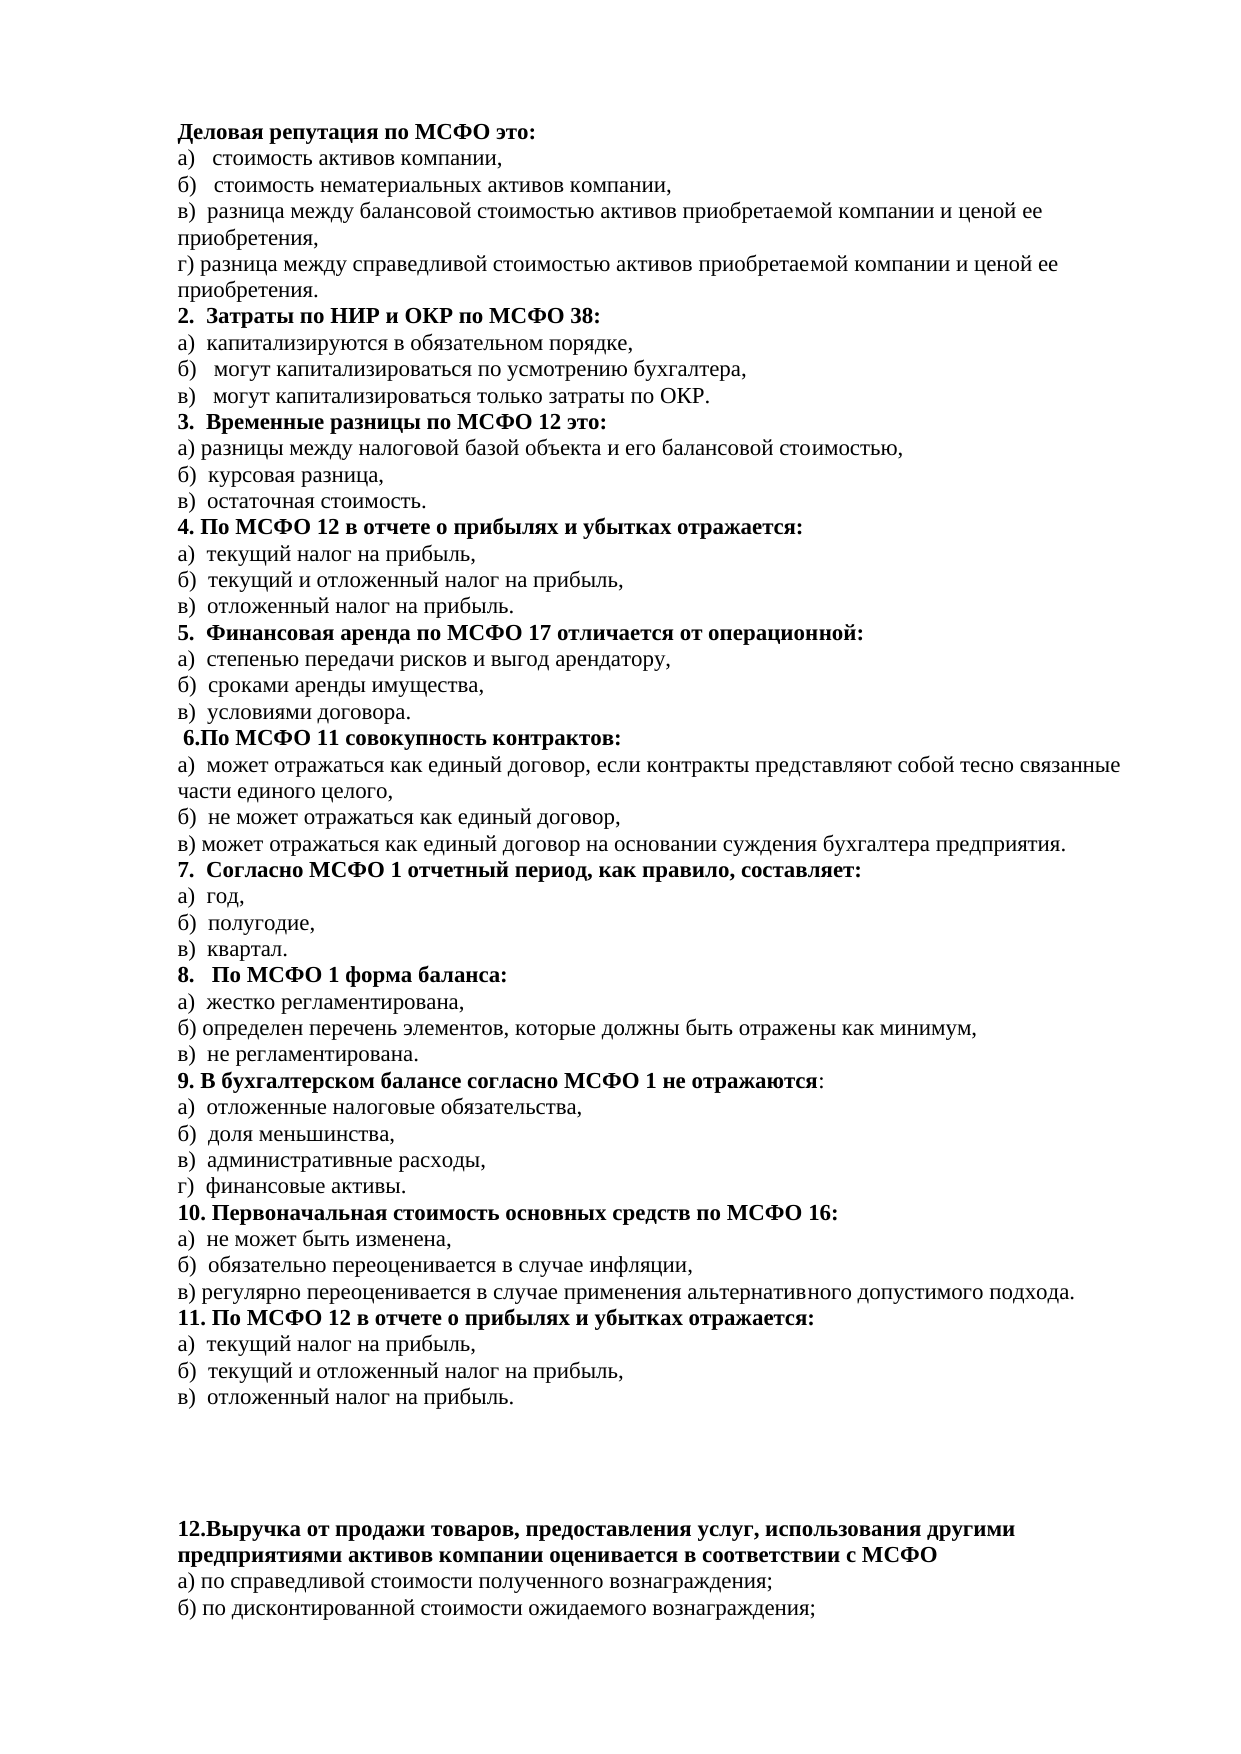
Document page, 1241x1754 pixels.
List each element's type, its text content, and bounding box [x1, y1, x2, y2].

text г) разница между справедливой стоимостью активов приобретаемой компании и ценой ее приобретения. [177, 250, 1152, 303]
text б) не может отражаться как единый договор, [177, 803, 1152, 830]
text 10. Первоначальная стоимость основных средств по МСФО 16: [177, 1199, 1152, 1225]
text а) стоимость активов компании, [177, 144, 1152, 171]
text а) может отражаться как единый договор, если контракты представляют собой тесно связанные части единого целого, [177, 751, 1152, 803]
text б) сроками аренды имущества, [177, 672, 1152, 698]
text а) степенью передачи рисков и выгод арендатору, [177, 645, 1152, 672]
text в) отложенный налог на прибыль. [177, 1383, 1152, 1409]
text 2. Затраты по НИР и ОКР по МСФО 38: [177, 303, 1152, 329]
text 6.По МСФО 11 совокупность контрактов: [177, 724, 1152, 751]
text б) текущий и отложенный налог на прибыль, [177, 1357, 1152, 1383]
text 9. В бухгалтерском балансе согласно МСФО 1 не отражаются: [177, 1067, 1152, 1093]
text 11. По МСФО 12 в отчете о прибылях и убытках отражается: [177, 1304, 1152, 1330]
text 4. По МСФО 12 в отчете о прибылях и убытках отражается: [177, 513, 1152, 540]
text б) доля меньшинства, [177, 1119, 1152, 1146]
text а) не может быть изменена, [177, 1225, 1152, 1251]
text в) разница между балансовой стоимостью активов приобретаемой компании и ценой ее приобретения, [177, 197, 1152, 250]
text г) финансовые активы. [177, 1172, 1152, 1199]
text а) год, [177, 882, 1152, 909]
text в) регулярно переоценивается в случае применения альтернативного допустимого подхода. [177, 1278, 1152, 1304]
text а) отложенные налоговые обязательства, [177, 1093, 1152, 1119]
text 8. По МСФО 1 форма баланса: [177, 961, 1152, 988]
text б) текущий и отложенный налог на прибыль, [177, 566, 1152, 592]
text 5. Финансовая аренда по МСФО 17 отличается от операционной: [177, 619, 1152, 645]
text а) капитализируются в обязательном порядке, [177, 329, 1152, 355]
text б) обязательно переоценивается в случае инфляции, [177, 1251, 1152, 1278]
text б) по дисконтированной стоимости ожидаемого вознаграждения; [177, 1594, 1152, 1620]
text б) могут капитализироваться по усмотрению бухгалтера, [177, 355, 1152, 382]
text а) текущий налог на прибыль, [177, 1330, 1152, 1357]
text а) текущий налог на прибыль, [177, 540, 1152, 566]
text б) полугодие, [177, 909, 1152, 935]
text б) стоимость нематериальных активов компании, [177, 171, 1152, 197]
text в) административные расходы, [177, 1146, 1152, 1172]
text в) может отражаться как единый договор на основании суждения бухгалтера предприятия. [177, 830, 1152, 856]
text 3. Временные разницы по МСФО 12 это: [177, 408, 1152, 434]
text в) остаточная стоимость. [177, 487, 1152, 513]
text 12.Выручка от продажи товаров, предоставления услуг, использования другими предприятиями активов компании оценивается в соответствии с МСФО [177, 1515, 1152, 1568]
text Деловая репутация по МСФО это: [177, 118, 1152, 144]
text в) условиями договора. [177, 698, 1152, 724]
text а) жестко регламентирована, [177, 988, 1152, 1014]
text а) разницы между налоговой базой объекта и его балансовой стоимостью, [177, 434, 1152, 461]
text 7. Согласно МСФО 1 отчетный период, как правило, составляет: [177, 856, 1152, 882]
text б) курсовая разница, [177, 461, 1152, 487]
text а) по справедливой стоимости полученного вознаграждения; [177, 1568, 1152, 1594]
text б) определен перечень элементов, которые должны быть отражены как минимум, [177, 1014, 1152, 1041]
text в) квартал. [177, 935, 1152, 961]
text в) отложенный налог на прибыль. [177, 592, 1152, 619]
text в) не регламентирована. [177, 1041, 1152, 1067]
text в) могут капитализироваться только затраты по ОКР. [177, 382, 1152, 408]
